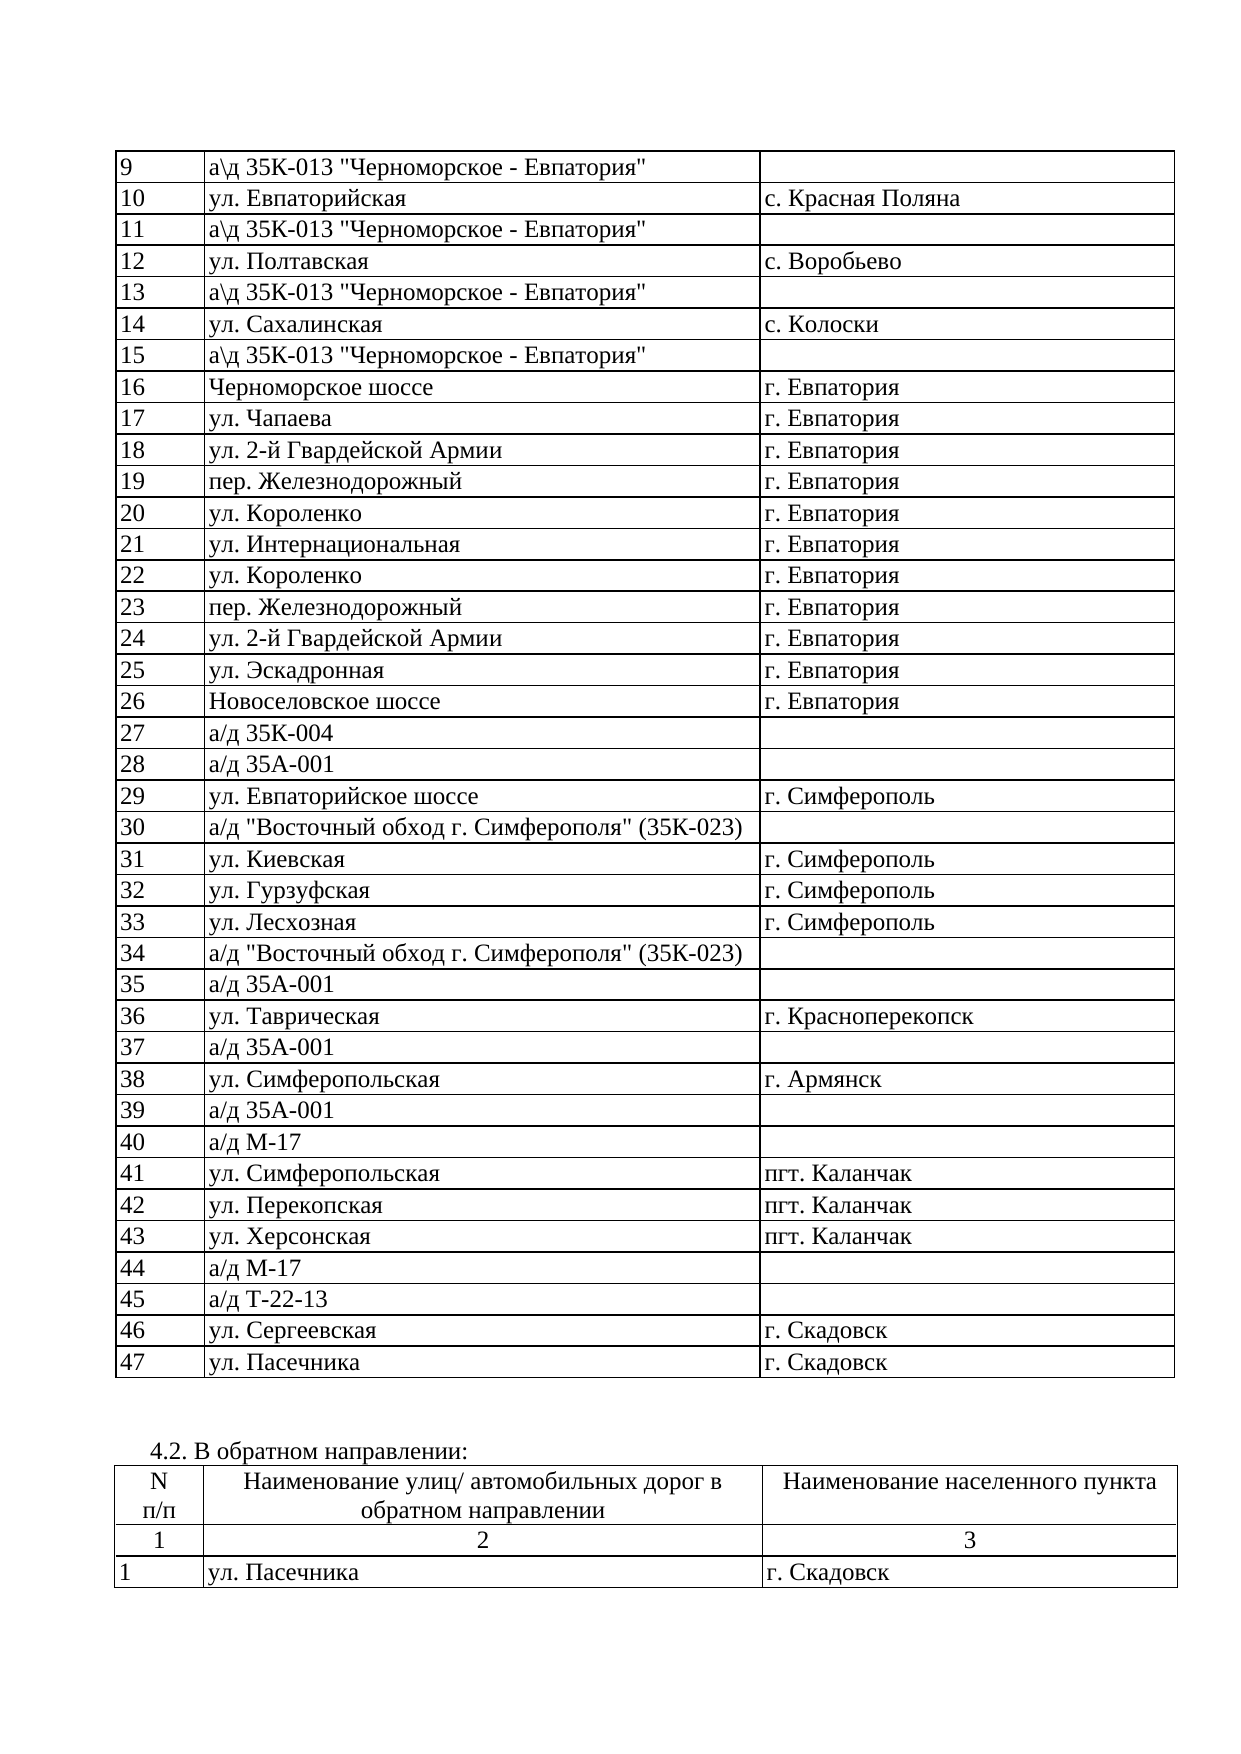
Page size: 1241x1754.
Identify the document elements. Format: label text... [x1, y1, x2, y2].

table_cell 29 [117, 781, 204, 811]
table_cell а\д 35К-013 "Черноморское - Евпатория" [205, 215, 759, 244]
table_cell ул. Пасечника [204, 1557, 762, 1587]
table_cell ул. Короленко [205, 561, 759, 590]
table_cell г. Евпатория [761, 655, 1174, 685]
table_cell ул. Пасечника [205, 1347, 759, 1377]
table_cell ул. Полтавская [205, 246, 759, 276]
table_cell ул. Херсонская [205, 1221, 759, 1251]
table_cell 16 [117, 372, 204, 402]
table_cell 39 [117, 1095, 204, 1125]
table_cell г. Симферополь [761, 781, 1174, 811]
table_cell 3 [763, 1524, 1177, 1555]
table_cell а/д М-17 [205, 1253, 759, 1282]
table_cell с. Воробьево [761, 246, 1174, 276]
table_header N п/п [115, 1466, 203, 1524]
table_cell г. Евпатория [761, 561, 1174, 590]
table_cell 44 [117, 1253, 204, 1282]
table_cell 33 [117, 907, 204, 936]
table_cell ул. Интернациональная [205, 529, 759, 559]
table_cell а\д 35К-013 "Черноморское - Евпатория" [205, 152, 759, 181]
table_cell ул. Лесхозная [205, 907, 759, 936]
table_cell ул. Эскадронная [205, 655, 759, 685]
table_cell 40 [117, 1127, 204, 1157]
table_cell 47 [117, 1347, 204, 1377]
table_cell 1 [115, 1556, 203, 1587]
table_cell г. Симферополь [761, 844, 1174, 873]
table_cell 15 [117, 340, 204, 370]
table_cell [761, 340, 1174, 370]
table_cell 18 [117, 435, 204, 464]
table_cell 1 [115, 1525, 203, 1555]
table_cell 10 [117, 183, 204, 213]
table_cell ул. Симферопольская [205, 1158, 759, 1188]
table_cell ул. Сергеевская [205, 1316, 759, 1345]
table_cell 22 [117, 561, 204, 590]
table_cell [761, 215, 1174, 244]
table_cell 46 [117, 1316, 204, 1345]
table_cell [761, 718, 1174, 748]
table_cell [761, 938, 1174, 968]
table_cell 35 [117, 970, 204, 999]
table_cell 26 [117, 686, 204, 716]
table_cell г. Евпатория [761, 529, 1174, 559]
table_cell [761, 277, 1174, 307]
table_cell 2 [204, 1525, 762, 1555]
table_cell г. Евпатория [761, 498, 1174, 527]
table_cell г. Армянск [761, 1064, 1174, 1094]
table_cell 14 [117, 309, 204, 339]
table_cell 28 [117, 749, 204, 779]
text 4.2. В обратном направлении: [150, 1436, 1090, 1465]
table_header Наименование улиц/ автомобильных дорог в обратном направлении [204, 1466, 762, 1524]
table_cell с. Колоски [761, 309, 1174, 339]
table_cell Новоселовское шоссе [205, 686, 759, 716]
table_cell Черноморское шоссе [205, 372, 759, 402]
table_cell 43 [117, 1221, 204, 1251]
table_cell г. Евпатория [761, 623, 1174, 653]
table_cell а/д 35К-004 [205, 718, 759, 748]
table_cell ул. Короленко [205, 498, 759, 527]
table_cell 31 [117, 844, 204, 873]
table_cell г. Скадовск [761, 1347, 1174, 1377]
table_cell пгт. Каланчак [761, 1190, 1174, 1219]
table_cell 25 [117, 655, 204, 685]
table_cell [761, 1253, 1174, 1282]
table_cell 23 [117, 592, 204, 622]
table_cell а/д М-17 [205, 1127, 759, 1157]
table_cell [761, 152, 1174, 181]
table_cell ул. Киевская [205, 844, 759, 873]
table_cell 30 [117, 812, 204, 842]
table_cell 11 [117, 215, 204, 244]
table_cell 9 [117, 152, 204, 181]
table_cell ул. Евпаторийское шоссе [205, 781, 759, 811]
table_cell [761, 812, 1174, 842]
table_cell ул. Таврическая [205, 1001, 759, 1031]
table_cell ул. Гурзуфская [205, 875, 759, 905]
table_cell ул. Евпаторийская [205, 183, 759, 213]
table_cell [761, 749, 1174, 779]
table_cell а\д 35К-013 "Черноморское - Евпатория" [205, 340, 759, 370]
table_cell г. Симферополь [761, 875, 1174, 905]
table_cell [761, 970, 1174, 999]
table_cell [761, 1284, 1174, 1314]
table_cell а/д 35А-001 [205, 749, 759, 779]
table_cell г. Симферополь [761, 907, 1174, 936]
table_cell ул. Перекопская [205, 1190, 759, 1219]
table_cell г. Евпатория [761, 435, 1174, 464]
table_cell [761, 1127, 1174, 1157]
table_header Наименование населенного пункта [763, 1466, 1177, 1524]
table_cell ул. 2-й Гвардейской Армии [205, 435, 759, 464]
table_cell а/д Т-22-13 [205, 1284, 759, 1314]
table_cell 21 [117, 529, 204, 559]
table_cell г. Скадовск [763, 1555, 1177, 1587]
table_cell 19 [117, 466, 204, 496]
table_cell г. Евпатория [761, 592, 1174, 622]
table_cell г. Евпатория [761, 466, 1174, 496]
table_cell ул. Симферопольская [205, 1064, 759, 1094]
table_cell [761, 1032, 1174, 1062]
table_cell ул. Чапаева [205, 403, 759, 433]
table_cell 32 [117, 875, 204, 905]
table_cell пер. Железнодорожный [205, 466, 759, 496]
table_cell 12 [117, 246, 204, 276]
table_cell с. Красная Поляна [761, 183, 1174, 213]
table_cell пер. Железнодорожный [205, 592, 759, 622]
table_cell 17 [117, 403, 204, 433]
table_cell г. Евпатория [761, 403, 1174, 433]
table_cell г. Красноперекопск [761, 1001, 1174, 1031]
table_cell а/д 35А-001 [205, 1095, 759, 1125]
table_cell 34 [117, 938, 204, 968]
table_cell 42 [117, 1190, 204, 1219]
table_cell 41 [117, 1158, 204, 1188]
table_cell пгт. Каланчак [761, 1221, 1174, 1251]
table_cell ул. 2-й Гвардейской Армии [205, 623, 759, 653]
table_cell 13 [117, 277, 204, 307]
table_cell 24 [117, 623, 204, 653]
table_cell а/д 35А-001 [205, 1032, 759, 1062]
table_cell а\д 35К-013 "Черноморское - Евпатория" [205, 277, 759, 307]
table_cell а/д "Восточный обход г. Симферополя" (35К-023) [205, 812, 759, 842]
table_cell а/д 35А-001 [205, 970, 759, 999]
table_cell 36 [117, 1001, 204, 1031]
table_cell 27 [117, 718, 204, 748]
table_cell г. Евпатория [761, 686, 1174, 716]
table_cell пгт. Каланчак [761, 1158, 1174, 1188]
table_cell 37 [117, 1032, 204, 1062]
table_cell [761, 1095, 1174, 1125]
table_cell г. Евпатория [761, 372, 1174, 402]
table_cell а/д "Восточный обход г. Симферополя" (35К-023) [205, 938, 759, 968]
table_cell 45 [117, 1284, 204, 1314]
table_cell г. Скадовск [761, 1316, 1174, 1345]
table_cell 38 [117, 1064, 204, 1094]
table_cell 20 [117, 498, 204, 527]
table_cell ул. Сахалинская [205, 309, 759, 339]
